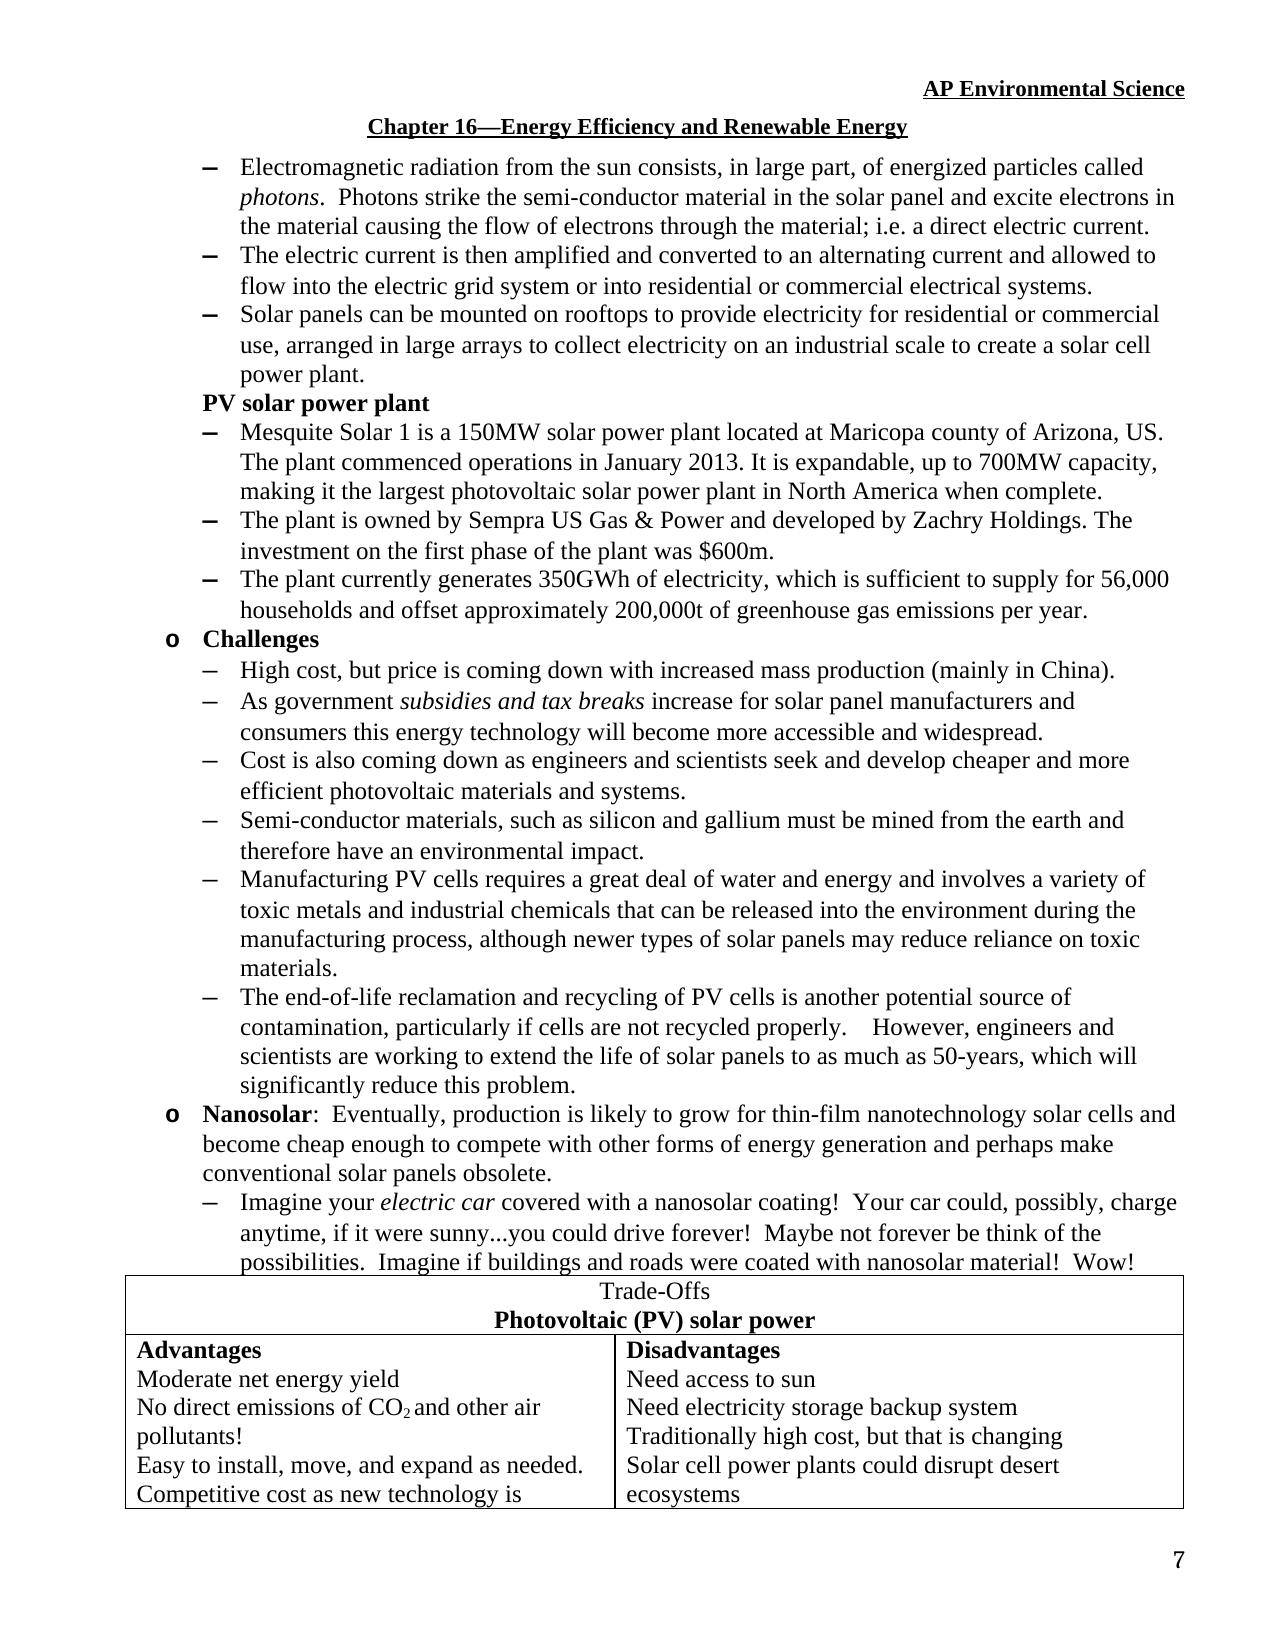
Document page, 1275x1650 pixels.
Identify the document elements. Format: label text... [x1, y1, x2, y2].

list Challenges [165, 624, 1185, 655]
list Cost is also coming down as engineers and scientists seek and develop cheaper and more efficient photovoltaic materials and systems. [202, 745, 1185, 805]
list The end-of-life reclamation and recycling of PV cells is another potential source of contamination, particularly if cells are not recycled properly. However, engineers and scientists are working to extend the life of solar panels to as much as 50-years, which will significantly reduce this problem. [202, 982, 1185, 1099]
list The electric current is then amplified and converted to an alternating current and allowed to flow into the electric grid system or into residential or commercial electrical systems. [202, 240, 1185, 299]
list High cost, but price is coming down with increased mass production (mainly in China). [202, 655, 1185, 686]
list Mesquite Solar 1 is a 150MW solar power plant located at Maricopa county of Arizona, US. The plant commenced operations in January 2013. It is expandable, up to 700MW capacity, making it the largest photovoltaic solar power plant in North America when complete. [202, 417, 1185, 505]
table_header Trade-Offs Photovoltaic (PV) solar power [126, 1276, 1183, 1334]
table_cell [616, 1335, 1183, 1507]
list Manufacturing PV cells requires a great deal of water and energy and involves a variety of toxic metals and industrial chemicals that can be released into the environment during the manufacturing process, although newer types of solar panels may reduce reliance on toxic materials. [202, 864, 1185, 982]
list The plant currently generates 350GWh of electricity, which is sufficient to supply for 56,000 households and offset approximately 200,000t of greenhouse gas emissions per year. [202, 564, 1185, 624]
list Nanosolar: Eventually, production is likely to grow for thin-film nanotechnology solar cells and become cheap enough to compete with other forms of energy generation and perhaps make conventional solar panels obsolete. [165, 1099, 1185, 1187]
text PV solar power plant [202, 388, 1185, 417]
list The plant is owned by Sempra US Gas & Power and developed by Zachry Holdings. The investment on the first phase of the plant was $600m. [202, 505, 1185, 564]
list Imagine your electric car covered with a nanosolar coating! Your car could, possibly, charge anytime, if it were sunny...you could drive forever! Maybe not forever be think of the possibilities. Imagine if buildings and roads were coated with nanosolar material! Wow! [202, 1187, 1185, 1275]
list As government subsidies and tax breaks increase for solar panel manufacturers and consumers this energy technology will become more accessible and widespread. [202, 686, 1185, 745]
list Semi-conductor materials, such as silicon and gallium must be mined from the earth and therefore have an environmental impact. [202, 805, 1185, 864]
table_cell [126, 1335, 614, 1507]
list Electromagnetic radiation from the sun consists, in large part, of energized particles called photons. Photons strike the semi-conductor material in the solar panel and excite electrons in the material causing the flow of electrons through the material; i.e. a direct electric current. [202, 152, 1185, 240]
list Solar panels can be mounted on rooftops to provide electricity for residential or commercial use, arranged in large arrays to collect electricity on an industrial scale to create a solar cell power plant. [202, 299, 1185, 388]
